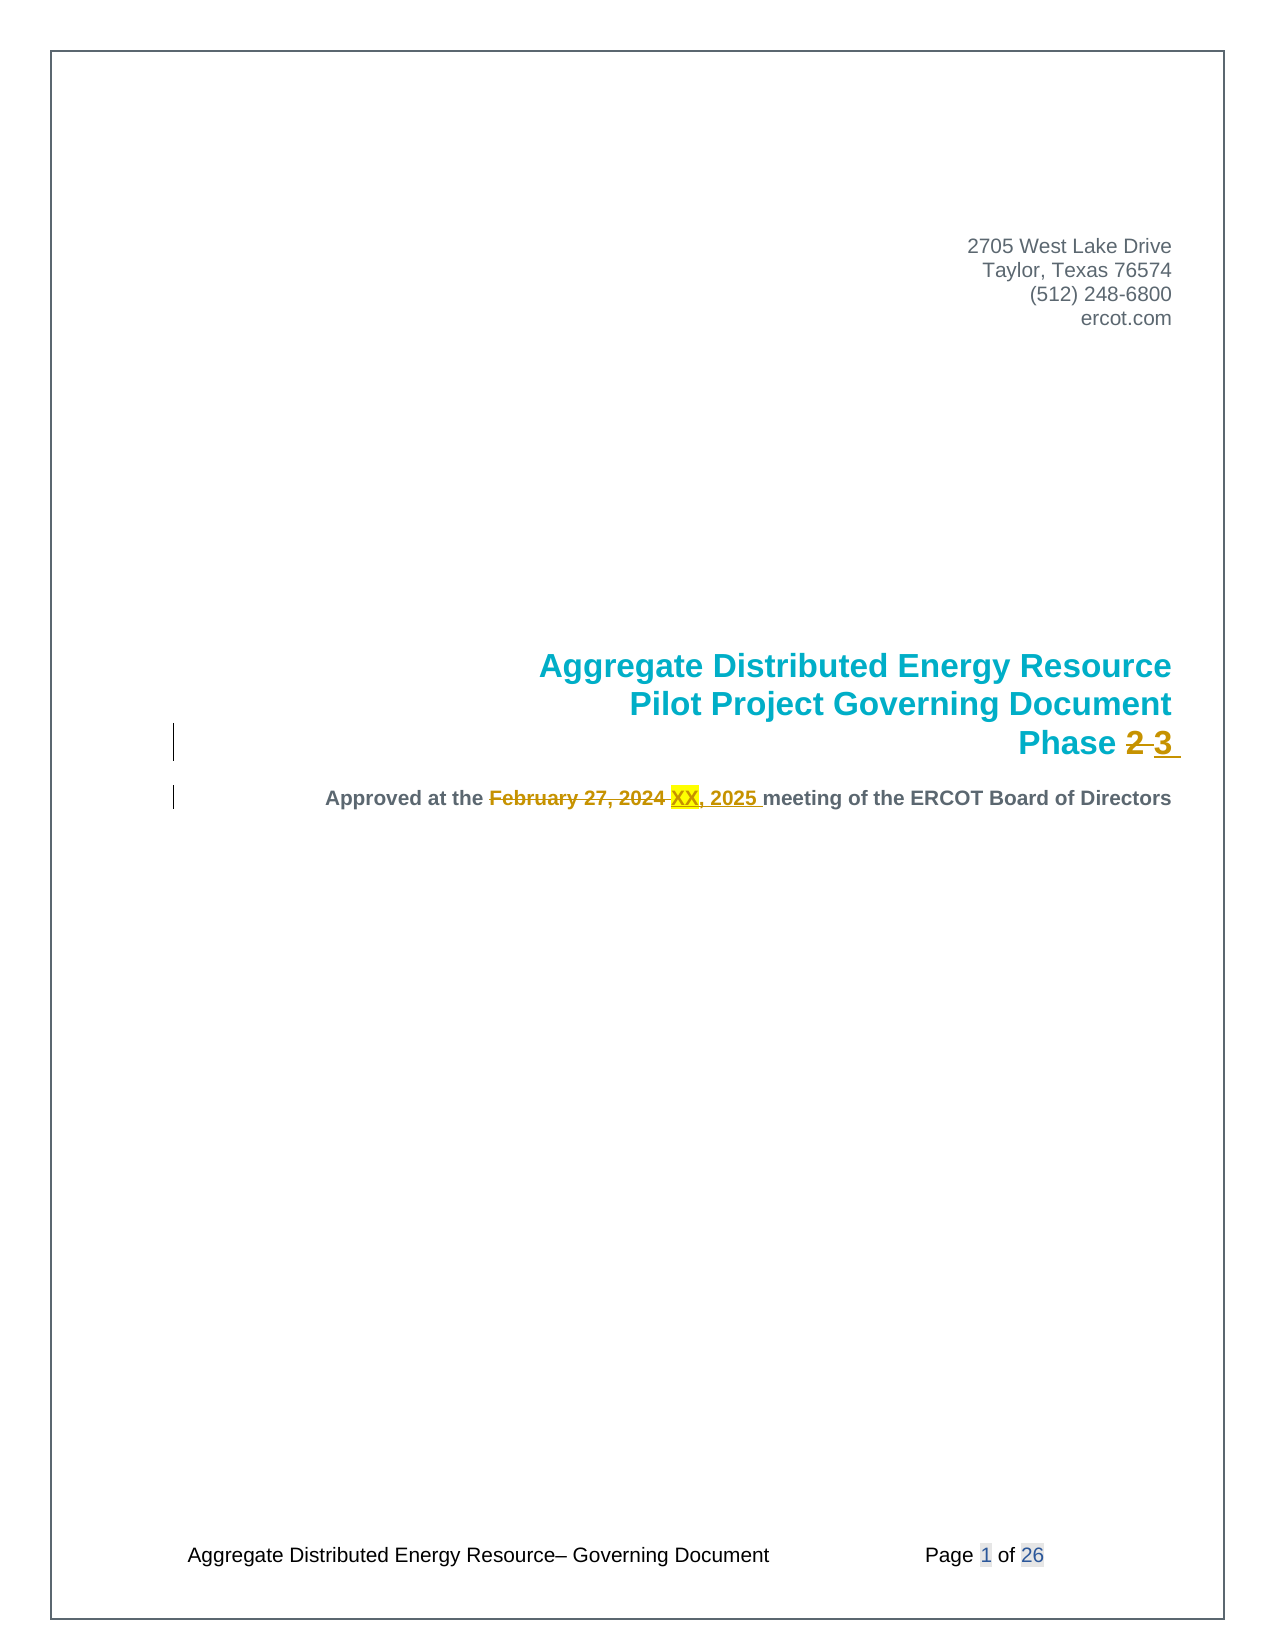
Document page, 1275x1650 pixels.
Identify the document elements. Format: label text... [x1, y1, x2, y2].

subtitle Pilot Project Governing Document [187, 684, 1172, 723]
text (512) 248-6800 [187, 282, 1172, 306]
text ercot.com [187, 306, 1172, 330]
text Approved at the meeting of the ERCOT Board of Directors [699, 785, 1172, 809]
text Phase [187, 723, 1172, 761]
text 2705 West Lake Drive [187, 234, 1172, 258]
subtitle Aggregate Distributed Energy Resource [187, 646, 1172, 684]
text Approved at the meeting of the ERCOT Board of Directors [187, 785, 671, 809]
text Taylor, Texas 76574 [187, 258, 1172, 282]
